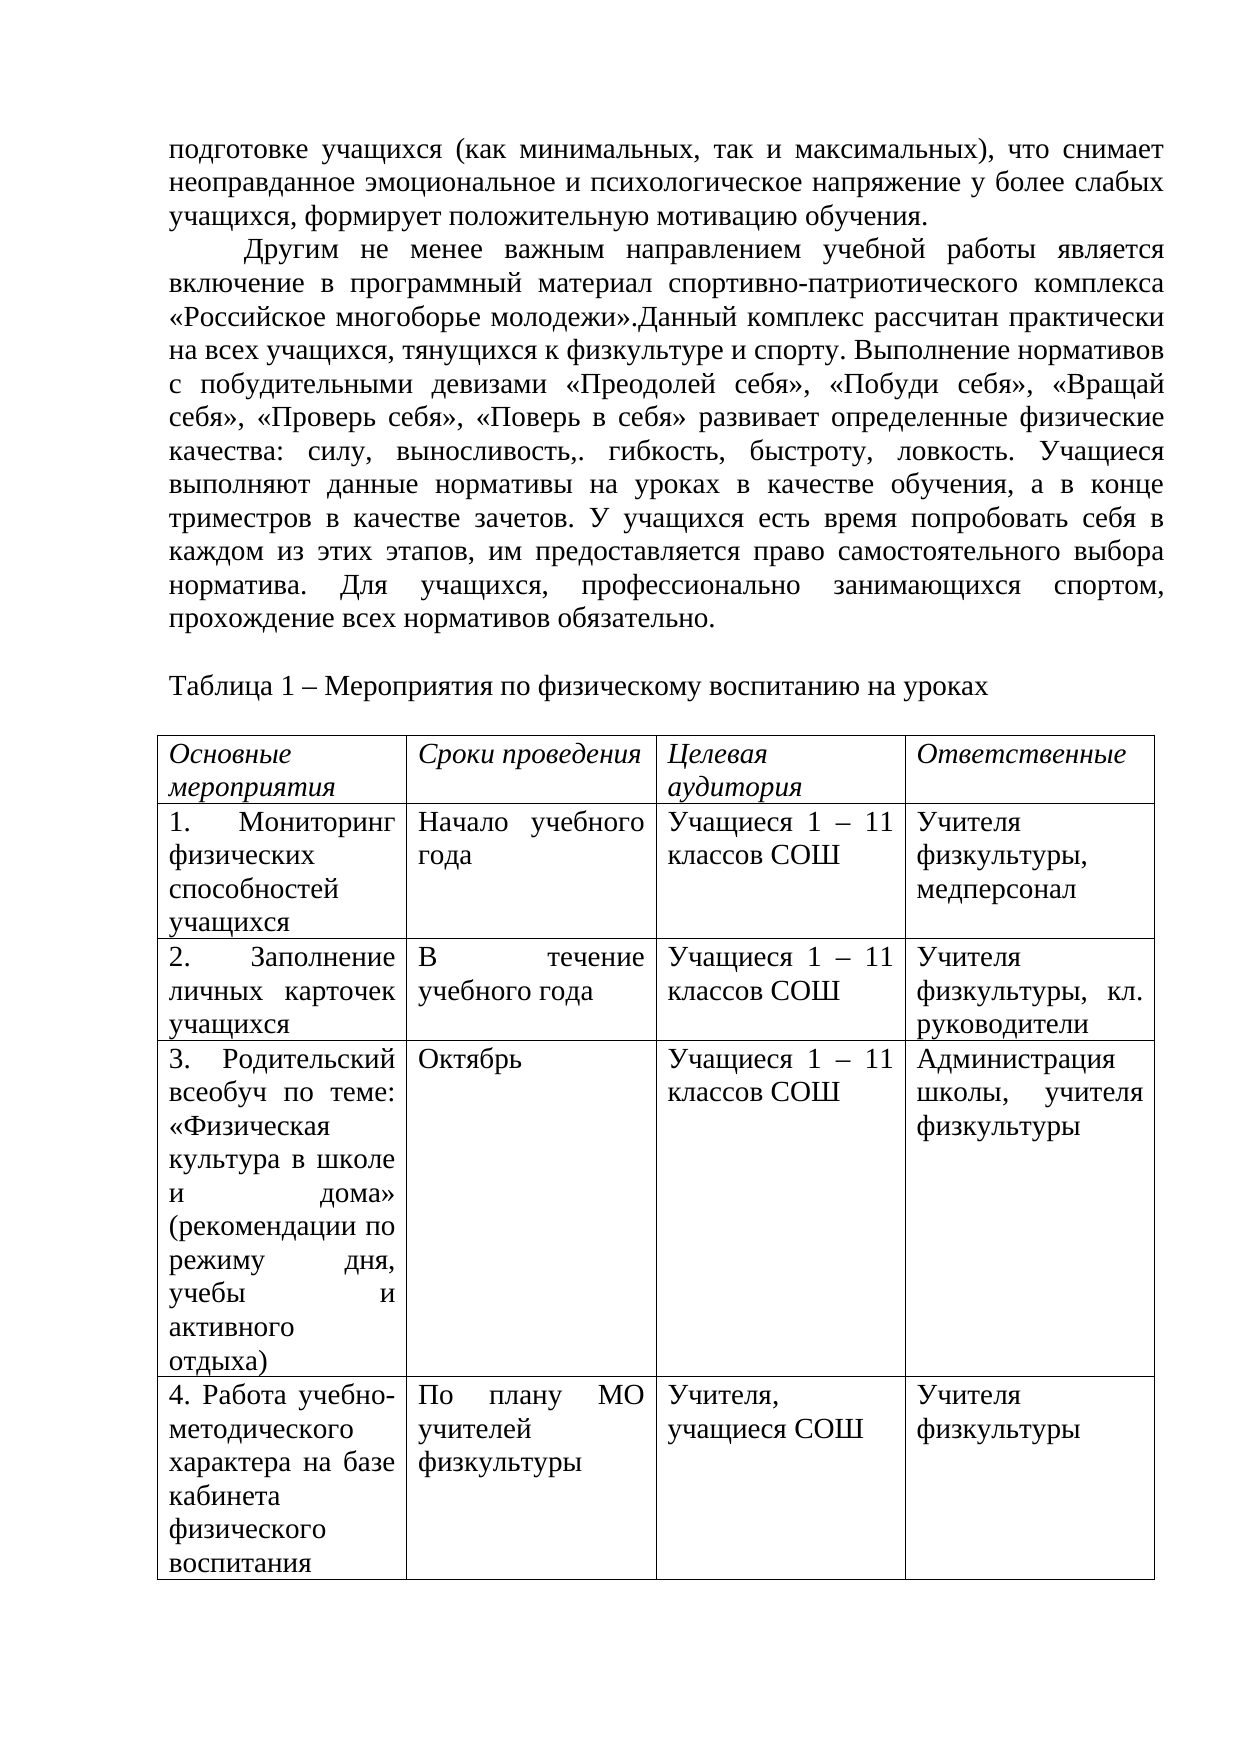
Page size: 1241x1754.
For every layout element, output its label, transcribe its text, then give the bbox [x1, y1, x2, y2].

table_cell 4. Работа учебно-методического характера на базе кабинета физического воспитания [158, 1377, 406, 1578]
table_cell Учителя физкультуры, медперсонал [906, 804, 1154, 938]
table_cell Учителя, учащиеся СОШ [657, 1377, 905, 1578]
table_cell Учителя физкультуры, кл. руководители [906, 939, 1154, 1040]
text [169, 131, 1165, 232]
table_cell Октябрь [407, 1041, 656, 1376]
text Таблица 1 – Мероприятия по физическому воспитанию на уроках [169, 668, 1165, 701]
table_header Сроки проведения [407, 736, 656, 803]
table_cell По плану МО учителей физкультуры [407, 1377, 656, 1578]
text Другим не менее важным направлением учебной работы является включение в программный материал спортивно-патриотического комплекса «Российское многоборье молодежи».Данный комплекс рассчитан практически на всех учащихся, тянущихся к физкультуре и спорту. Выполнение нормативов с побудительными девизами «Преодолей себя», «Побуди себя», «Вращай себя», «Проверь себя», «Поверь в себя» развивает определенные физические качества: силу, выносливость,. гибкость, быстроту, ловкость. Учащиеся выполняют данные нормативы на уроках в качестве обучения, а в конце триместров в качестве зачетов. У учащихся есть время попробовать себя в каждом из этих этапов, им предоставляется право самостоятельного выбора норматива. Для учащихся, профессионально занимающихся спортом, прохождение всех нормативов обязательно. [169, 232, 1165, 634]
table_cell Начало учебного года [407, 804, 656, 938]
table_cell 3. Родительский всеобуч по теме: «Физическая культура в школе и дома» (рекомендации по режиму дня, учебы и активного отдыха) [158, 1041, 406, 1376]
table_cell Учителя физкультуры [906, 1377, 1154, 1578]
table_header Ответственные [906, 736, 1154, 803]
table_cell 1. Мониторинг физических способностей учащихся [158, 804, 406, 938]
table_cell Учащиеся 1 – 11 классов СОШ [657, 1041, 905, 1376]
table_cell Администрация школы, учителя физкультуры [906, 1041, 1154, 1376]
table_header Целевая аудитория [657, 736, 905, 803]
table_cell Учащиеся 1 – 11 классов СОШ [657, 939, 905, 1040]
table_cell В течение учебного года [407, 939, 656, 1040]
table_cell 2. Заполнение личных карточек учащихся [158, 939, 406, 1040]
table_header Основные мероприятия [158, 736, 406, 803]
table_cell Учащиеся 1 – 11 классов СОШ [657, 804, 905, 938]
